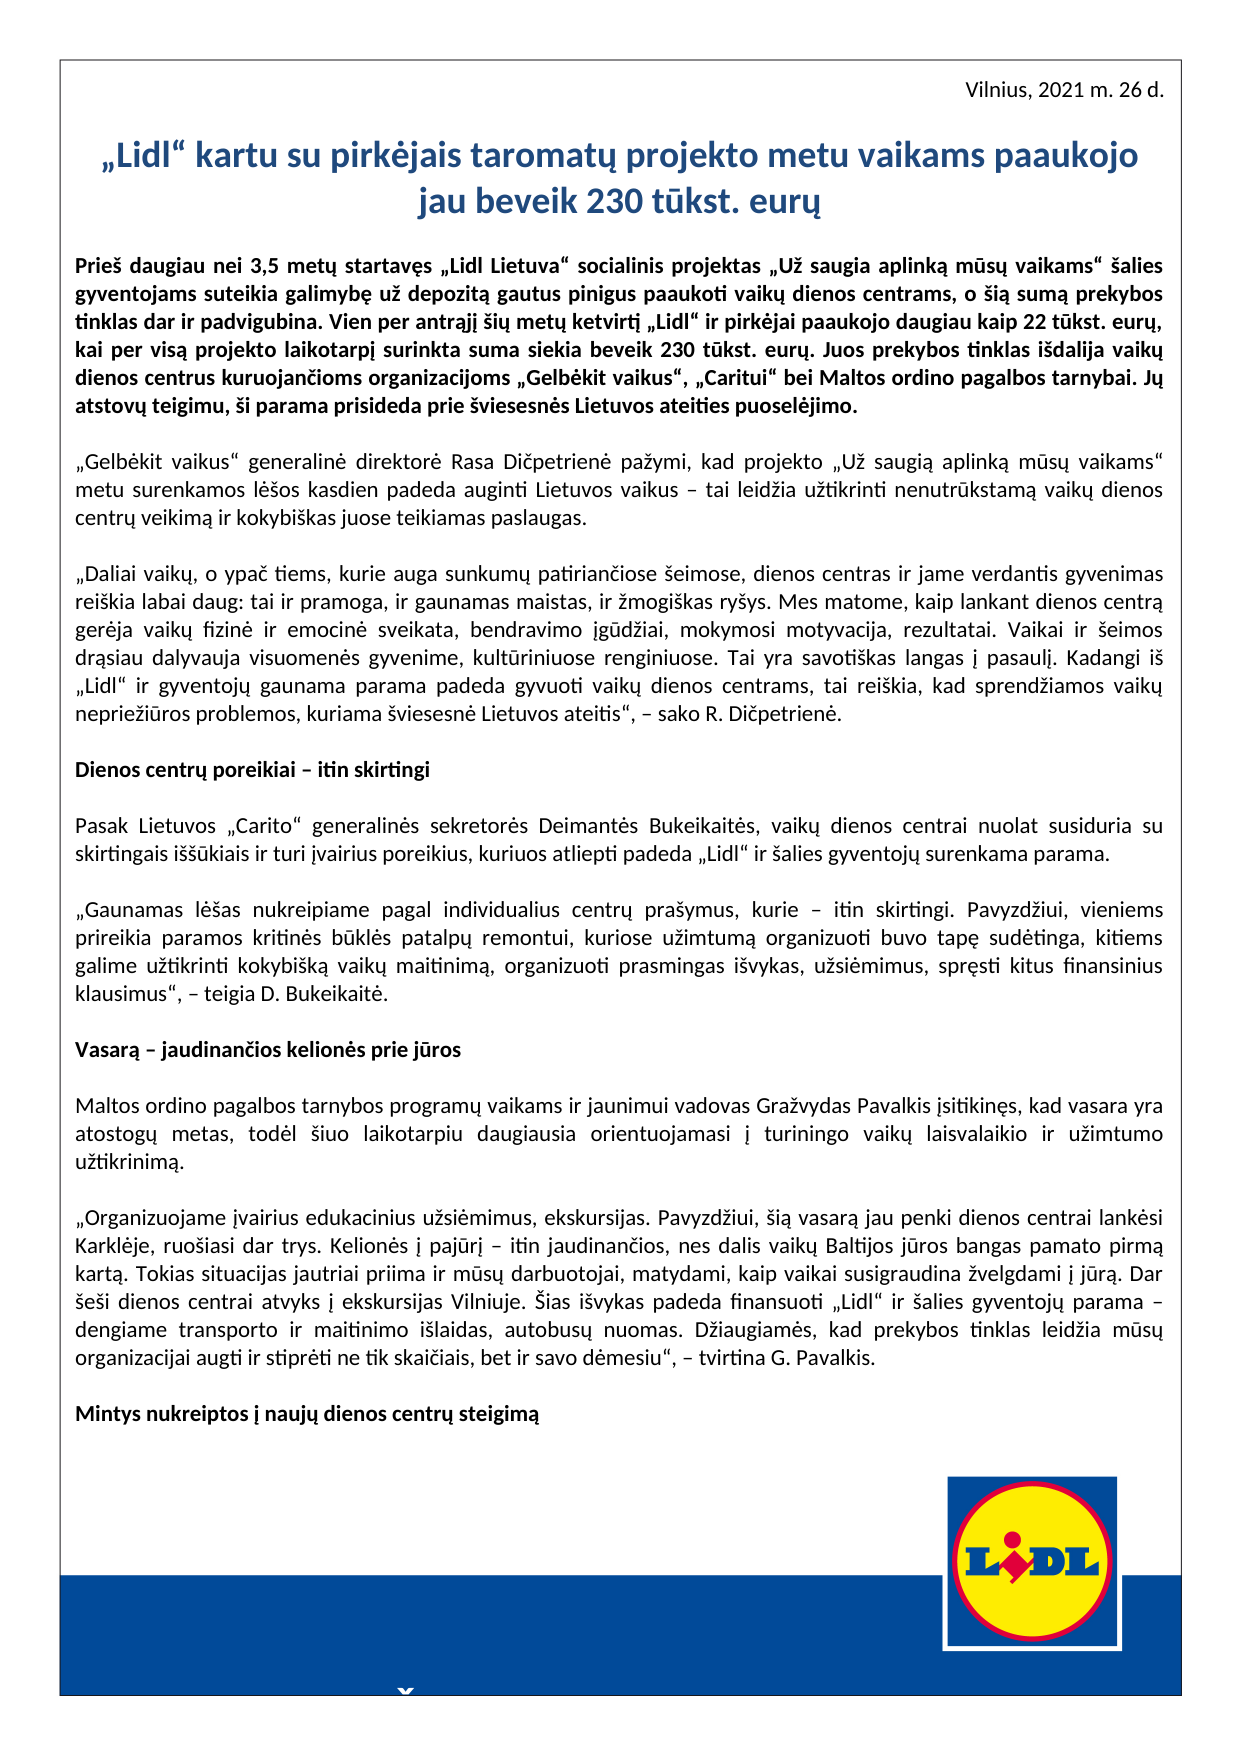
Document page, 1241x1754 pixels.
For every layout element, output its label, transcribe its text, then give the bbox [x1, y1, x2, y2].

text „Gaunamas lėšas nukreipiame pagal individualius centrų prašymus, kurie – itin skirtingi. Pavyzdžiui, vieniems prireikia paramos kritinės būklės patalpų remontui, kuriose užimtumą organizuoti buvo tapę sudėtinga, kitiems galime užtikrinti kokybišką vaikų maitinimą, organizuoti prasmingas išvykas, užsiėmimus, spręsti kitus finansinius klausimus“, – teigia D. Bukeikaitė. [75, 895, 1165, 1007]
text „Daliai vaikų, o ypač tiems, kurie auga sunkumų patiriančiose šeimose, dienos centras ir jame verdantis gyvenimas reiškia labai daug: tai ir pramoga, ir gaunamas maistas, ir žmogiškas ryšys. Mes matome, kaip lankant dienos centrą gerėja vaikų fizinė ir emocinė sveikata, bendravimo įgūdžiai, mokymosi motyvacija, rezultatai. Vaikai ir šeimos drąsiau dalyvauja visuomenės gyvenime, kultūriniuose renginiuose. Tai yra savotiškas langas į pasaulį. Kadangi iš „Lidl“ ir gyventojų gaunama parama padeda gyvuoti vaikų dienos centrams, tai reiškia, kad sprendžiamos vaikų nepriežiūros problemos, kuriama šviesesnė Lietuvos ateitis“, – sako R. Dičpetrienė. [75, 559, 1165, 727]
text Vasarą – jaudinančios kelionės prie jūros [75, 1035, 1165, 1063]
text „Lidl“ kartu su pirkėjais taromatų projekto metu vaikams paaukojo jau beveik 230 tūkst. eurų [75, 131, 1165, 223]
text Pasak Lietuvos „Carito“ generalinės sekretorės Deimantės Bukeikaitės, vaikų dienos centrai nuolat susiduria su skirtingais iššūkiais ir turi įvairius poreikius, kuriuos atliepti padeda „Lidl“ ir šalies gyventojų surenkama parama. [75, 811, 1165, 867]
text Mintys nukreiptos į naujų dienos centrų steigimą [75, 1399, 1165, 1428]
text Vilnius, 2021 m. 26 d. [75, 75, 1165, 103]
text „Gelbėkit vaikus“ generalinė direktorė Rasa Dičpetrienė pažymi, kad projekto „Už saugią aplinką mūsų vaikams“ metu surenkamos lėšos kasdien padeda auginti Lietuvos vaikus – tai leidžia užtikrinti nenutrūkstamą vaikų dienos centrų veikimą ir kokybiškas juose teikiamas paslaugas. [75, 447, 1165, 531]
text Prieš daugiau nei 3,5 metų startavęs „Lidl Lietuva“ socialinis projektas „Už saugia aplinką mūsų vaikams“ šalies gyventojams suteikia galimybę už depozitą gautus pinigus paaukoti vaikų dienos centrams, o šią sumą prekybos tinklas dar ir padvigubina. Vien per antrąjį šių metų ketvirtį „Lidl“ ir pirkėjai paaukojo daugiau kaip 22 tūkst. eurų, kai per visą projekto laikotarpį surinkta suma siekia beveik 230 tūkst. eurų. Juos prekybos tinklas išdalija vaikų dienos centrus kuruojančioms organizacijoms „Gelbėkit vaikus“, „Caritui“ bei Maltos ordino pagalbos tarnybai. Jų atstovų teigimu, ši parama prisideda prie šviesesnės Lietuvos ateities puoselėjimo. [75, 251, 1165, 419]
picture [0, 0, 1241, 1754]
text Maltos ordino pagalbos tarnybos programų vaikams ir jaunimui vadovas Gražvydas Pavalkis įsitikinęs, kad vasara yra atostogų metas, todėl šiuo laikotarpiu daugiausia orientuojamasi į turiningo vaikų laisvalaikio ir užimtumo užtikrinimą. [75, 1091, 1165, 1175]
text Dienos centrų poreikiai – itin skirtingi [75, 755, 1165, 783]
text „Organizuojame įvairius edukacinius užsiėmimus, ekskursijas. Pavyzdžiui, šią vasarą jau penki dienos centrai lankėsi Karklėje, ruošiasi dar trys. Kelionės į pajūrį – itin jaudinančios, nes dalis vaikų Baltijos jūros bangas pamato pirmą kartą. Tokias situacijas jautriai priima ir mūsų darbuotojai, matydami, kaip vaikai susigraudina žvelgdami į jūrą. Dar šeši dienos centrai atvyks į ekskursijas Vilniuje. Šias išvykas padeda finansuoti „Lidl“ ir šalies gyventojų parama – dengiame transporto ir maitinimo išlaidas, autobusų nuomas. Džiaugiamės, kad prekybos tinklas leidžia mūsų organizacijai augti ir stiprėti ne tik skaičiais, bet ir savo dėmesiu“, – tvirtina G. Pavalkis. [75, 1203, 1165, 1372]
